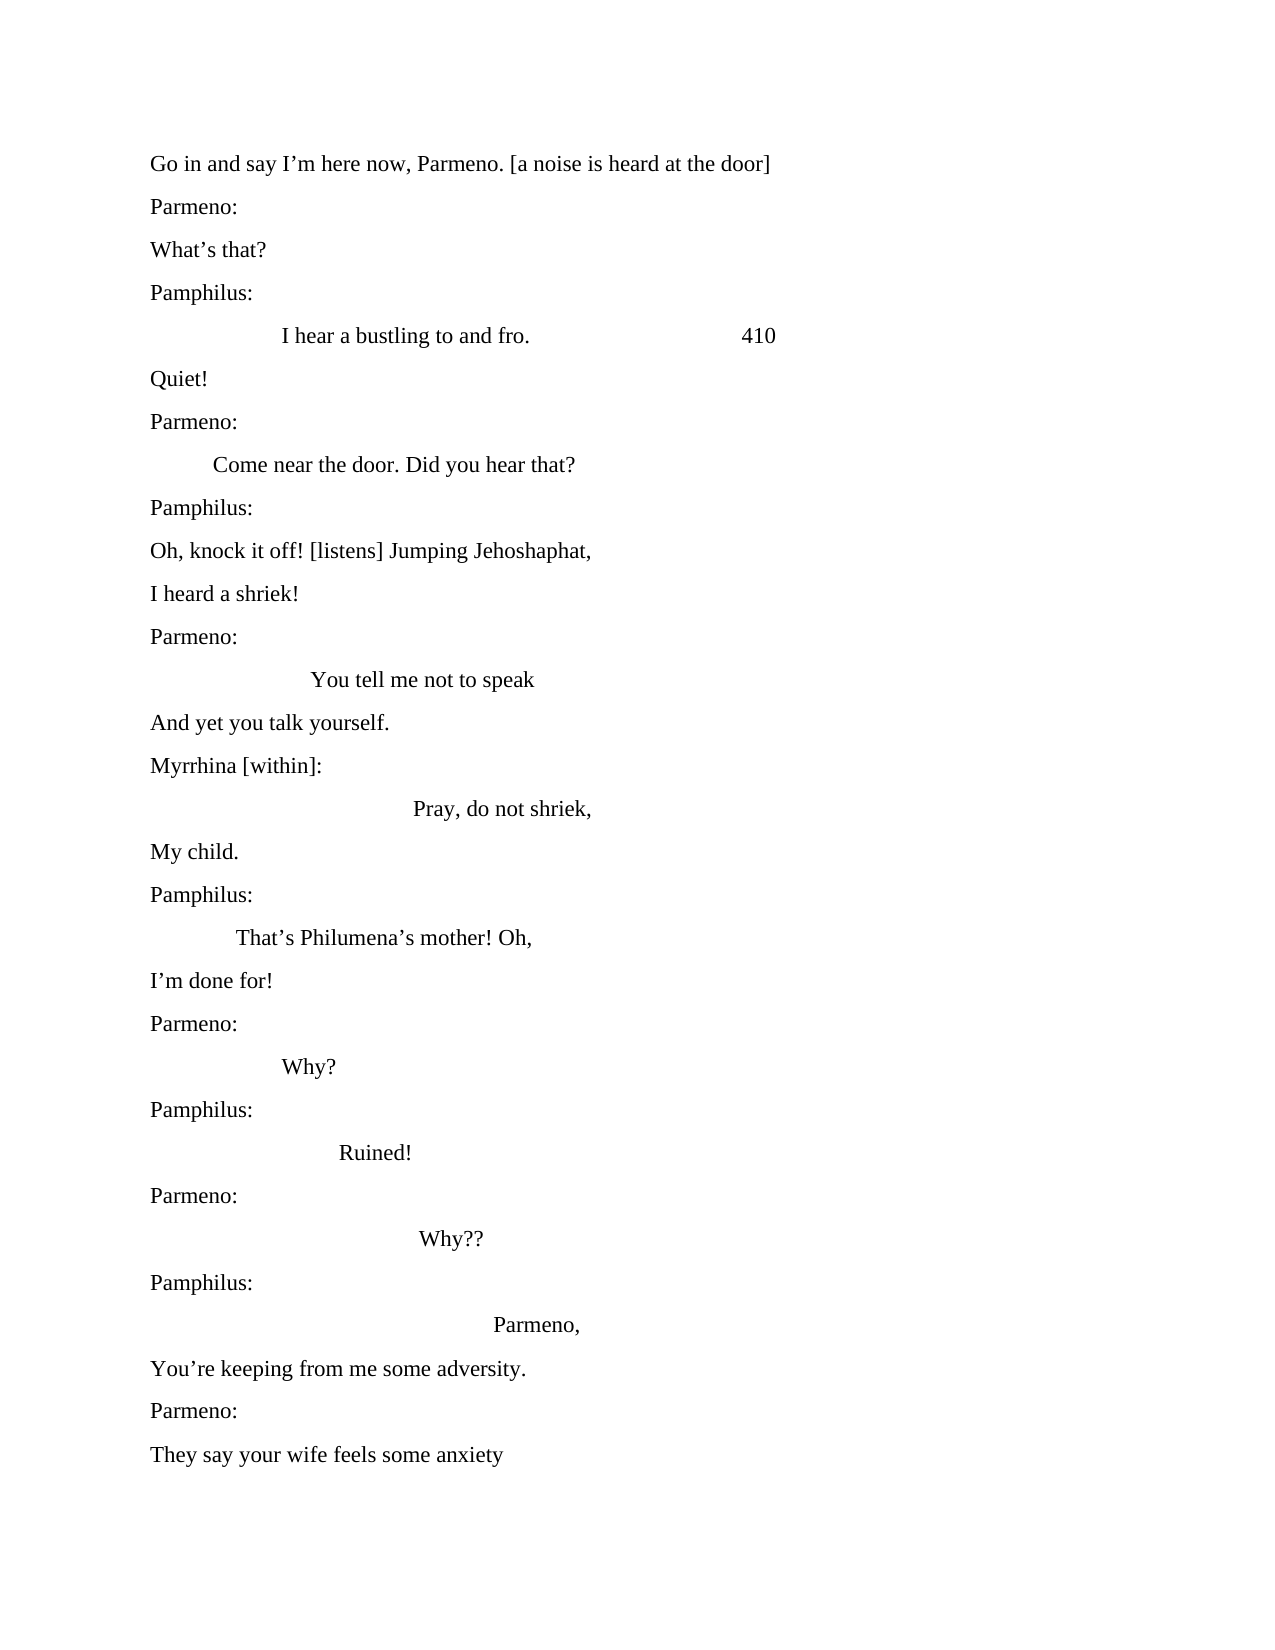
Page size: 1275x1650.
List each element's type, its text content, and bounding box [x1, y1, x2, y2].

text Parmeno: [150, 1182, 1125, 1209]
text Myrrhina [within]: [150, 752, 1125, 779]
text Pray, do not shriek, [150, 795, 1125, 822]
text Parmeno, [150, 1312, 1125, 1338]
text Why? [150, 1053, 1125, 1080]
text Oh, knock it off! [listens] Jumping Jehoshaphat, [150, 537, 1125, 563]
text I hear a bustling to and fro. 410 [150, 322, 1125, 348]
text Pamphilus: [150, 279, 1125, 305]
text Quiet! [150, 365, 1125, 391]
text Pamphilus: [150, 1268, 1125, 1295]
text Parmeno: [150, 623, 1125, 649]
text They say your wife feels some anxiety [150, 1441, 1125, 1467]
text You’re keeping from me some adversity. [150, 1354, 1125, 1381]
text Parmeno: [150, 1010, 1125, 1037]
text My child. [150, 838, 1125, 865]
text Ruined! [150, 1139, 1125, 1166]
text Go in and say I’m here now, Parmeno. [a noise is heard at the door] [150, 150, 1125, 176]
text That’s Philumena’s mother! Oh, [150, 924, 1125, 951]
text Parmeno: [150, 193, 1125, 219]
text Parmeno: [150, 408, 1125, 434]
text I’m done for! [150, 967, 1125, 994]
text Come near the door. Did you hear that? [150, 451, 1125, 477]
text Pamphilus: [150, 1096, 1125, 1123]
text Pamphilus: [150, 881, 1125, 908]
text And yet you talk yourself. [150, 709, 1125, 736]
text Parmeno: [150, 1398, 1125, 1424]
text I heard a shriek! [150, 580, 1125, 607]
text Pamphilus: [150, 494, 1125, 521]
text What’s that? [150, 236, 1125, 262]
text Why?? [150, 1226, 1125, 1252]
text You tell me not to speak [150, 666, 1125, 693]
